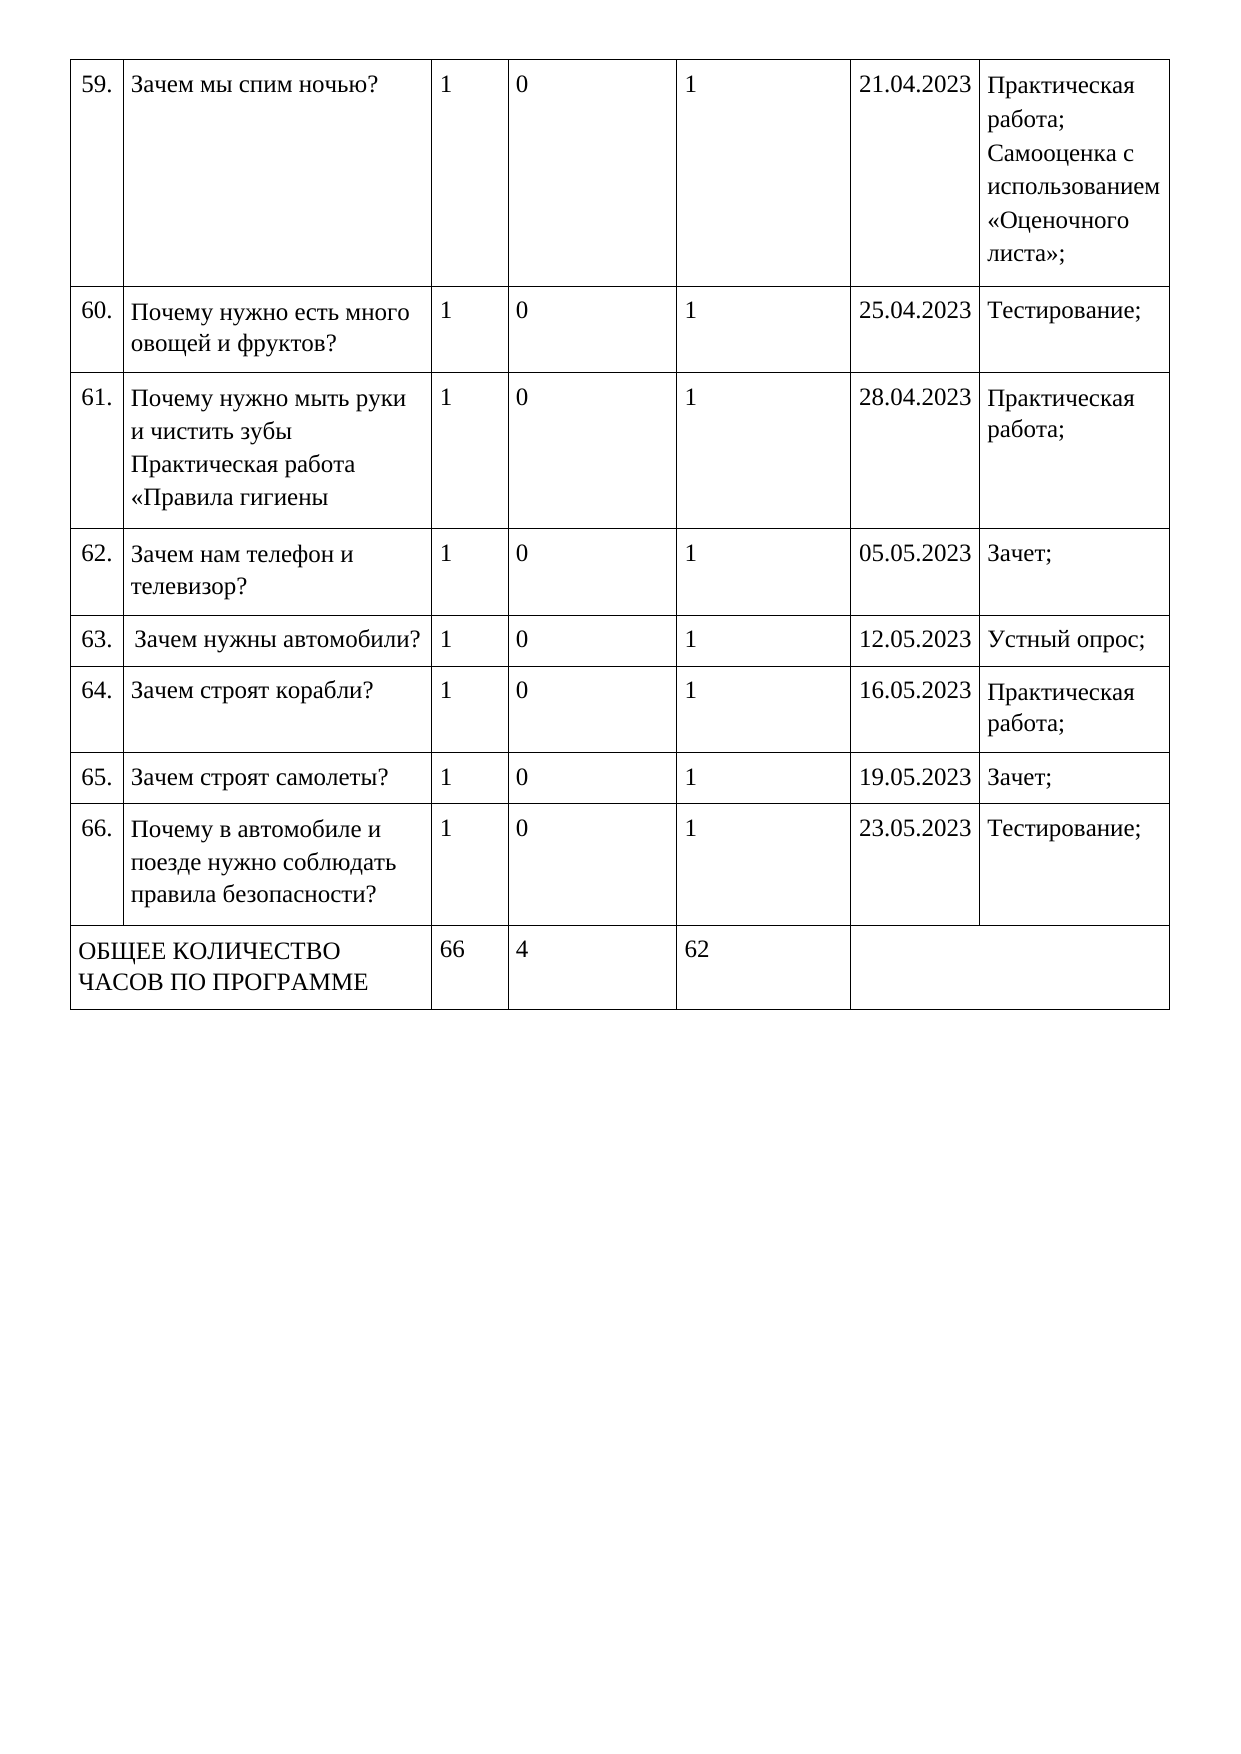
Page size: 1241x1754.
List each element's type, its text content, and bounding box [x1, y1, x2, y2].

table_cell 63. [71, 616, 123, 666]
table_cell 1 [677, 373, 850, 528]
table_cell 0 [509, 667, 676, 752]
table_cell Тестирование; [980, 287, 1169, 372]
table_cell 0 [509, 753, 676, 803]
table_cell 1 [677, 529, 850, 614]
table_cell 23.05.2023 [851, 804, 979, 924]
table_cell 1 [677, 804, 850, 924]
table_header 59. [71, 60, 123, 286]
table_cell 1 [432, 373, 508, 528]
table_cell 1 [432, 287, 508, 372]
table_cell Зачем нужны автомобили? [124, 616, 431, 666]
table_cell 1 [432, 529, 508, 614]
table_cell Практическая работа; [980, 373, 1169, 528]
table_header Зачем мы спим ночью? [124, 60, 431, 286]
table_cell Зачем строят самолеты? [124, 753, 431, 803]
table_cell 25.04.2023 [851, 287, 979, 372]
table_cell Почему нужно есть много овощей и фруктов? [124, 287, 431, 372]
table_cell Зачет; [980, 529, 1169, 614]
table_cell 66 [432, 926, 508, 1009]
table_cell Тестирование; [980, 804, 1169, 924]
table_header Практическая работа; Самооценка с использованием«Оценочного листа»; [980, 60, 1169, 286]
table_cell Почему нужно мыть руки и чистить зубы Практическая работа «Правила гигиены [124, 373, 431, 528]
table_cell 28.04.2023 [851, 373, 979, 528]
table_cell 66. [71, 804, 123, 924]
table_cell 1 [432, 616, 508, 666]
table_cell Зачем нам телефон и телевизор? [124, 529, 431, 614]
table_cell 16.05.2023 [851, 667, 979, 752]
table_cell 1 [432, 753, 508, 803]
table_cell Практическая работа; [980, 667, 1169, 752]
table_cell 4 [509, 926, 676, 1009]
table_cell 61. [71, 373, 123, 528]
table_cell 1 [677, 753, 850, 803]
table_header 1 [677, 60, 850, 286]
table_cell 62 [677, 926, 850, 1009]
table_cell 1 [432, 667, 508, 752]
table_cell Зачет; [980, 753, 1169, 803]
table_cell 0 [509, 616, 676, 666]
table_cell 1 [677, 616, 850, 666]
table_cell 05.05.2023 [851, 529, 979, 614]
table_cell 19.05.2023 [851, 753, 979, 803]
table_header 1 [432, 60, 508, 286]
table_cell 12.05.2023 [851, 616, 979, 666]
table_cell 1 [677, 287, 850, 372]
table_cell 0 [509, 804, 676, 924]
table_cell ОБЩЕЕ КОЛИЧЕСТВО ЧАСОВ ПО ПРОГРАММЕ [71, 926, 431, 1009]
table_cell 0 [509, 287, 676, 372]
table_cell 0 [509, 529, 676, 614]
table_cell 60. [71, 287, 123, 372]
table_header 0 [509, 60, 676, 286]
table_cell Почему в автомобиле и поезде нужно соблюдать правила безопасности? [124, 804, 431, 924]
table_cell 1 [432, 804, 508, 924]
table_cell 65. [71, 753, 123, 803]
table_cell 64. [71, 667, 123, 752]
table_cell 62. [71, 529, 123, 614]
table_header 21.04.2023 [851, 60, 979, 286]
table_cell 1 [677, 667, 850, 752]
table_cell [851, 926, 1169, 1009]
table_cell 0 [509, 373, 676, 528]
table_cell Зачем строят корабли? [124, 667, 431, 752]
table_cell Устный опрос; [980, 616, 1169, 666]
